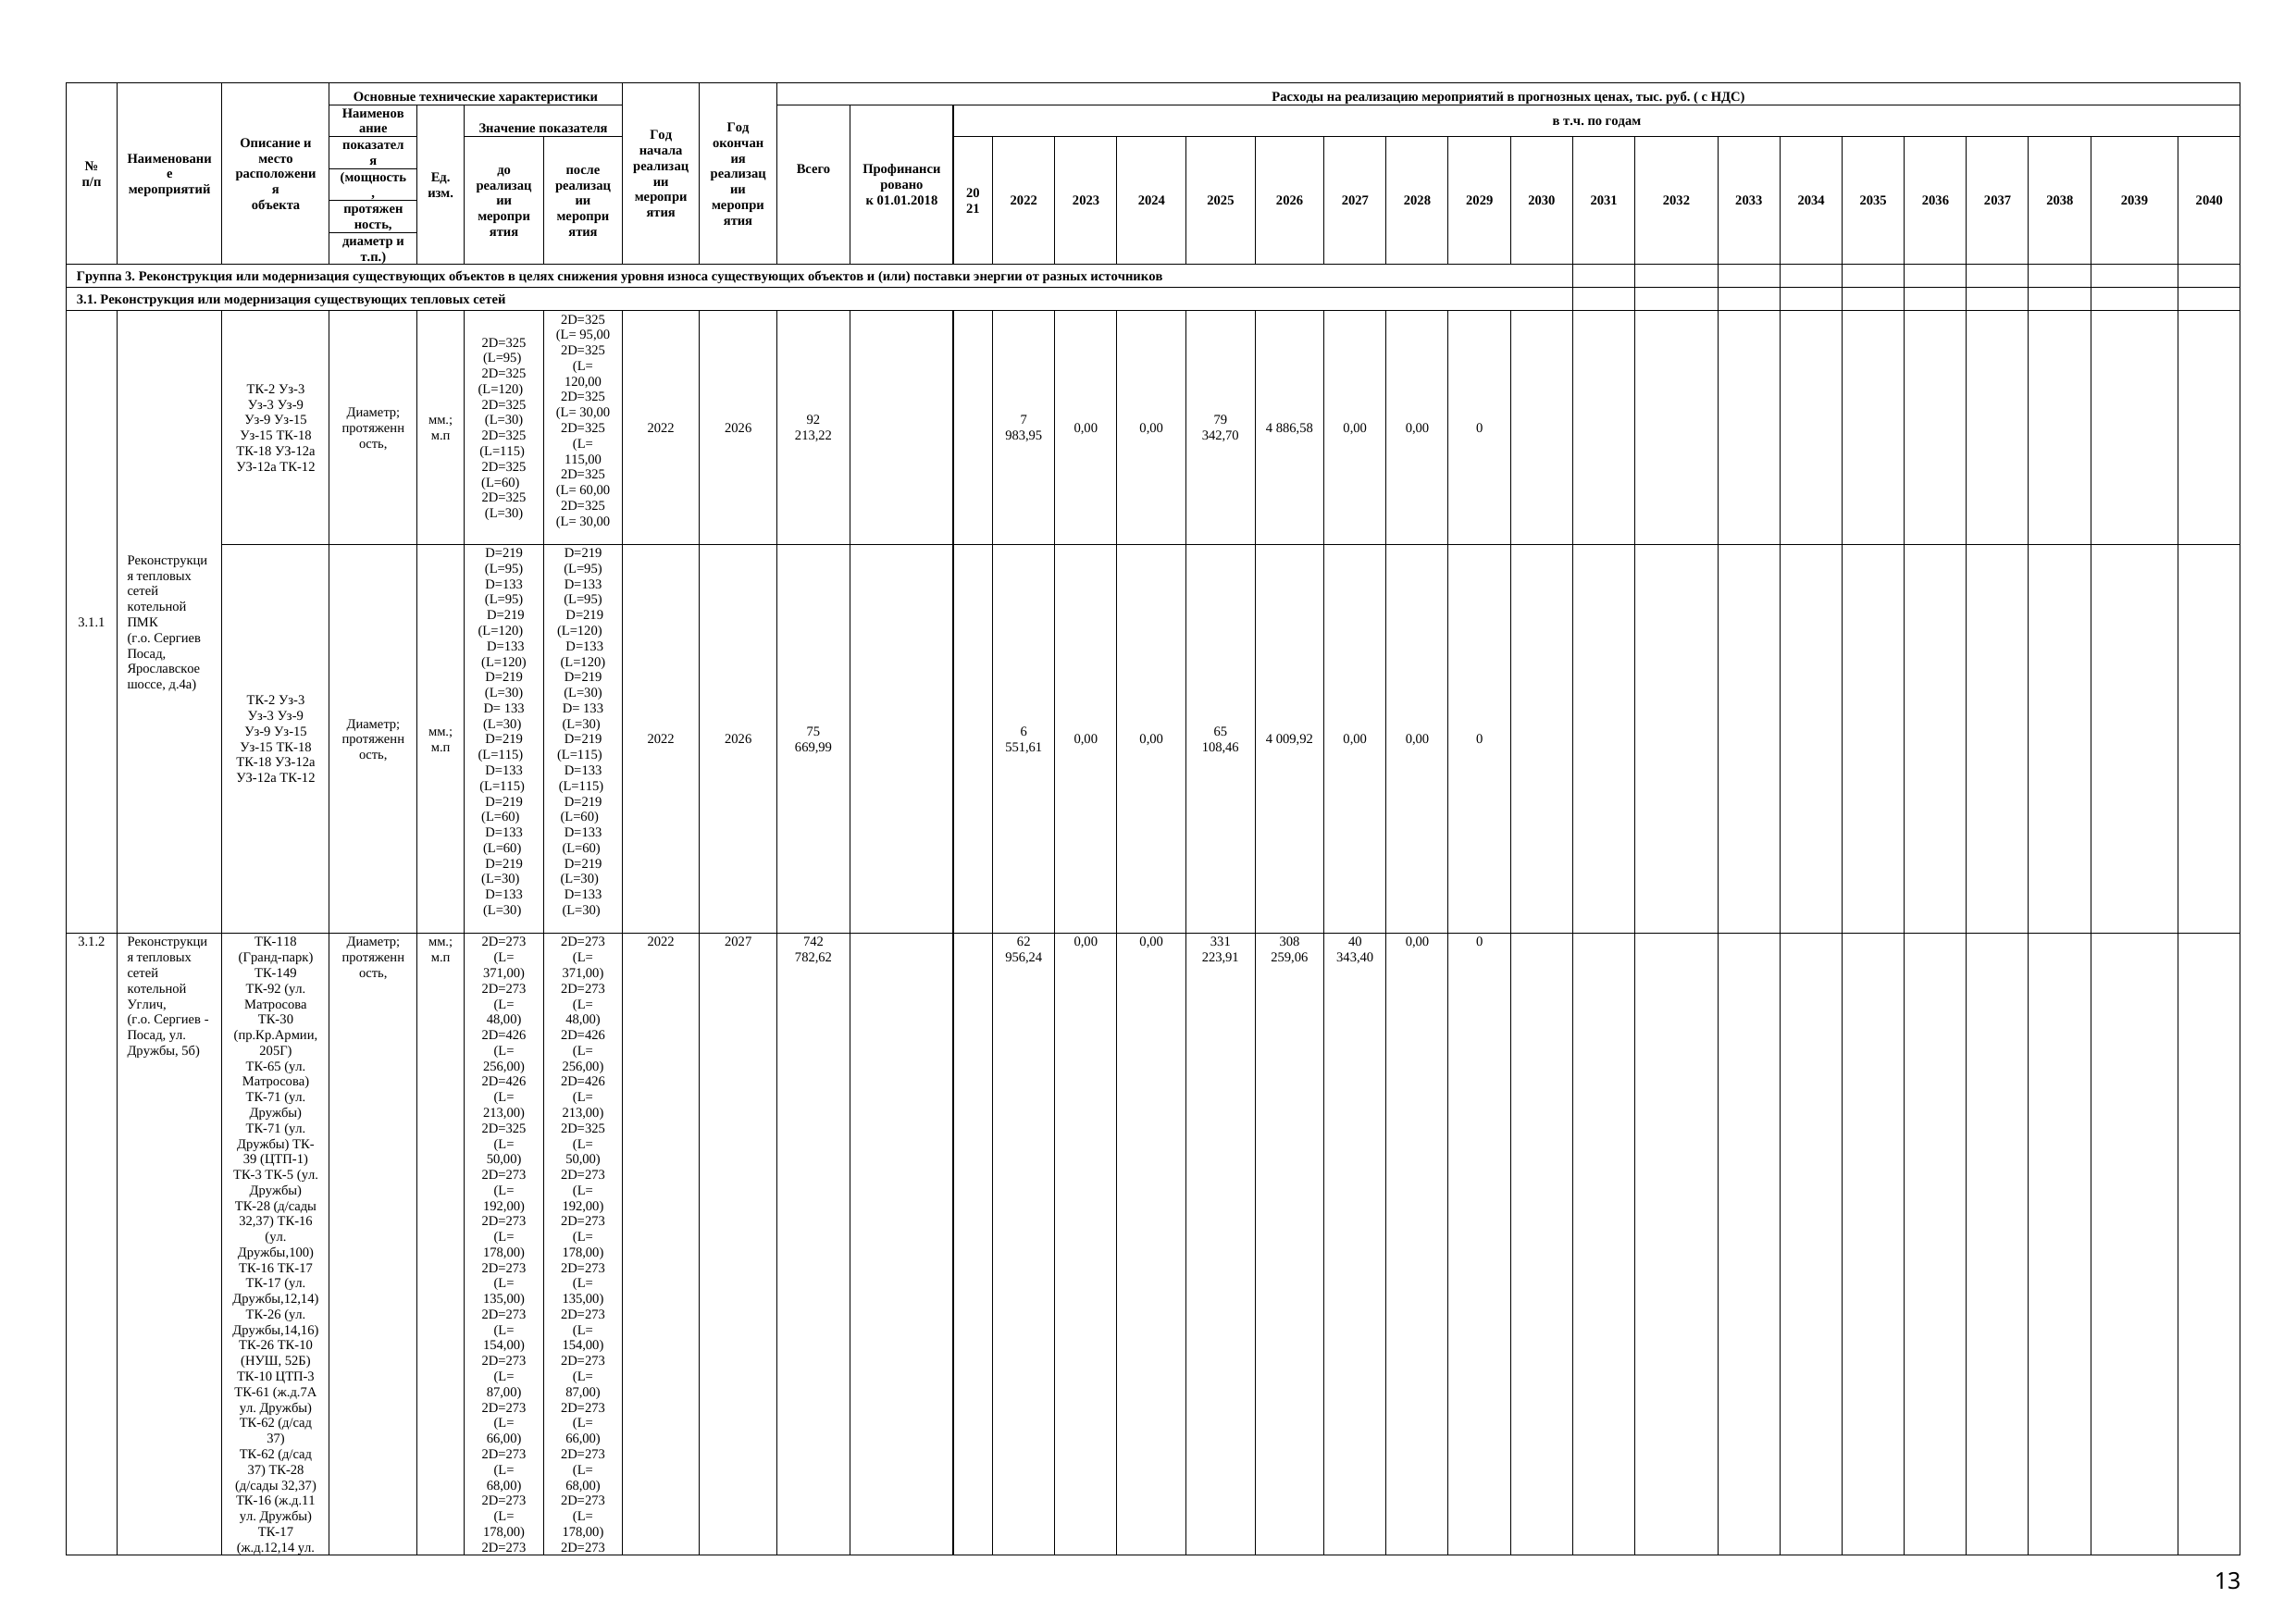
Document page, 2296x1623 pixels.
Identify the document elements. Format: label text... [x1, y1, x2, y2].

table_cell 0,00 [1324, 311, 1385, 544]
table_cell [1905, 545, 1966, 933]
table_cell [1635, 265, 1718, 287]
table_cell [2029, 311, 2091, 544]
table_cell [1511, 934, 1572, 1555]
table_cell 6 551,61 [993, 545, 1054, 933]
table_cell 79 342,70 [1186, 311, 1255, 544]
table_cell Диаметр; протяженность, [329, 545, 416, 933]
table_cell [1573, 265, 1634, 287]
table_cell [1573, 311, 1634, 544]
table_cell [954, 545, 992, 933]
table_cell [1719, 288, 1780, 310]
table_cell Ед. изм. [417, 105, 464, 264]
table_cell [1635, 311, 1718, 544]
table_cell 0 [1448, 545, 1510, 933]
table_cell [954, 934, 992, 1555]
table_cell Профинансировано к 01.01.2018 [850, 105, 952, 264]
table_cell Наименование [329, 105, 416, 136]
table_cell [1843, 288, 1904, 310]
table_cell 742 782,62 [777, 934, 850, 1555]
table_cell 2027 [1324, 137, 1385, 264]
table_cell 0,00 [1117, 311, 1185, 544]
table_cell 2022 [623, 311, 699, 544]
table_cell [1967, 265, 2028, 287]
table_header Год окончания реализации мероприятия [700, 83, 776, 264]
table_cell [2029, 934, 2091, 1555]
table_cell 75 669,99 [777, 545, 850, 933]
table_cell Группа 3. Реконструкция или модернизация существующих объектов в целях снижения уровня износа существующих объектов и (или) поставки энергии от разных источников [67, 265, 1572, 287]
table_cell [1573, 288, 1634, 310]
table_cell 0,00 [1055, 311, 1116, 544]
table_cell 2026 [700, 311, 776, 544]
table_header № п/п [67, 83, 117, 264]
table_cell [1511, 311, 1572, 544]
table_cell 2022 [623, 934, 699, 1555]
table_cell 4 009,92 [1256, 545, 1323, 933]
table_cell [2178, 288, 2240, 310]
table_cell 2022 [993, 137, 1054, 264]
table_cell после реализации мероприятия [544, 137, 622, 264]
table_cell диаметр и т.п.) [329, 233, 416, 264]
table_cell [2091, 934, 2178, 1555]
table_cell 2025 [1186, 137, 1255, 264]
table_cell 2026 [1256, 137, 1323, 264]
table_cell 2031 [1573, 137, 1634, 264]
table_cell 2036 [1905, 137, 1966, 264]
table_cell 3.1. Реконструкция или модернизация существующих тепловых сетей [67, 288, 1572, 310]
table_cell [1573, 545, 1634, 933]
table_cell 2026 [700, 545, 776, 933]
table_header Расходы на реализацию мероприятий в прогнозных ценах, тыс. руб. ( с НДС) [777, 83, 2240, 104]
table_header Описание и место расположения объекта [222, 83, 329, 264]
table_cell 0 [1448, 934, 1510, 1555]
table_cell Реконструкция тепловых сетей котельной ПМК (г.о. Сергиев Посад, Ярославское шоссе, д.4а) [118, 311, 221, 933]
table_cell [1573, 934, 1634, 1555]
table_cell 0 [1448, 311, 1510, 544]
table_cell [1781, 265, 1842, 287]
table_cell 3.1.1 [67, 311, 117, 933]
table_header Основные технические характеристики [329, 83, 622, 104]
table_cell 2040 [2178, 137, 2240, 264]
table_cell 308 259,06 [1256, 934, 1323, 1555]
table_cell [1781, 934, 1842, 1555]
table_cell мм.; м.п [417, 934, 464, 1555]
table_cell 92 213,22 [777, 311, 850, 544]
table_cell 0,00 [1055, 545, 1116, 933]
table_cell в т.ч. по годам [954, 105, 2240, 136]
table_cell 0,00 [1117, 934, 1185, 1555]
table_cell 2029 [1448, 137, 1510, 264]
table_cell мм.; м.п [417, 311, 464, 544]
table_cell 2024 [1117, 137, 1185, 264]
table_cell [1719, 545, 1780, 933]
table_cell 2030 [1511, 137, 1572, 264]
table_cell [1967, 934, 2028, 1555]
table_cell [1843, 265, 1904, 287]
table_cell [2178, 265, 2240, 287]
table_cell [1843, 545, 1904, 933]
table_cell 0,00 [1055, 934, 1116, 1555]
table_cell [2029, 265, 2091, 287]
table_cell 2035 [1843, 137, 1904, 264]
table_cell [1719, 934, 1780, 1555]
table_cell [1781, 311, 1842, 544]
table_cell 2D=325 (L= 95,00 2D=325 (L= 120,00 2D=325 (L= 30,00 2D=325 (L= 115,00 2D=325 (L= 60,00 2D=325 (L= 30,00 [544, 311, 622, 544]
table_cell [954, 311, 992, 544]
table_cell мм.; м.п [417, 545, 464, 933]
table_cell D=219 (L=95) D=133 (L=95) D=219 (L=120) D=133 (L=120) D=219 (L=30) D= 133 (L=30) D=219 (L=115) D=133 (L=115) D=219 (L=60) D=133 (L=60) D=219 (L=30) D=133 (L=30) [465, 545, 543, 933]
table_cell 2022 [623, 545, 699, 933]
table_cell 2028 [1386, 137, 1447, 264]
table_cell 2037 [1967, 137, 2028, 264]
table_cell показателя [329, 137, 416, 168]
table_cell [1905, 288, 1966, 310]
table_cell (мощность, [329, 169, 416, 200]
table_cell [1635, 545, 1718, 933]
table_cell [2178, 934, 2240, 1555]
table_cell протяженность, [329, 201, 416, 232]
table_cell [2091, 288, 2178, 310]
table_cell ТК-2 Уз-3 Уз-3 Уз-9 Уз-9 Уз-15 Уз-15 ТК-18 ТК-18 УЗ-12а УЗ-12а ТК-12 [222, 311, 329, 544]
table_cell 7 983,95 [993, 311, 1054, 544]
table_cell [1635, 288, 1718, 310]
table_cell [1781, 288, 1842, 310]
table_cell 0,00 [1386, 934, 1447, 1555]
table_cell 62 956,24 [993, 934, 1054, 1555]
table_cell 2033 [1719, 137, 1780, 264]
table_cell 331 223,91 [1186, 934, 1255, 1555]
table_cell 2023 [1055, 137, 1116, 264]
table_header Год начала реализации мероприятия [623, 83, 699, 264]
table_cell [2091, 265, 2178, 287]
table_cell 2D=325 (L=95) 2D=325 (L=120) 2D=325 (L=30) 2D=325 (L=115) 2D=325 (L=60) 2D=325 (L=30) [465, 311, 543, 544]
table_cell [2029, 545, 2091, 933]
table_cell [2029, 288, 2091, 310]
table_header Наименование мероприятий [118, 83, 221, 264]
table_cell Диаметр; протяженность, [329, 311, 416, 544]
table_cell 0,00 [1324, 545, 1385, 933]
table_cell [2178, 545, 2240, 933]
table_cell [1843, 934, 1904, 1555]
table_cell [1511, 545, 1572, 933]
table_cell 2032 [1635, 137, 1718, 264]
table_cell 40 343,40 [1324, 934, 1385, 1555]
table_cell D=219 (L=95) D=133 (L=95) D=219 (L=120) D=133 (L=120) D=219 (L=30) D= 133 (L=30) D=219 (L=115) D=133 (L=115) D=219 (L=60) D=133 (L=60) D=219 (L=30) D=133 (L=30) [544, 545, 622, 933]
table_cell [1967, 545, 2028, 933]
table_cell 2027 [700, 934, 776, 1555]
table_cell Всего [777, 105, 850, 264]
table_cell [1635, 934, 1718, 1555]
table_cell [1967, 311, 2028, 544]
table_cell [850, 545, 952, 933]
table_cell [2091, 311, 2178, 544]
table_cell Значение показателя [465, 105, 622, 136]
table_cell 0,00 [1117, 545, 1185, 933]
table_cell Реконструкция тепловых сетей котельной Углич, (г.о. Сергиев -Посад, ул. Дружбы, 5б) [118, 934, 221, 1555]
table_cell [1781, 545, 1842, 933]
table_cell 65 108,46 [1186, 545, 1255, 933]
table_cell [1843, 311, 1904, 544]
table_cell Диаметр; протяженность, [329, 934, 416, 1555]
table_cell 3.1.2 [67, 934, 117, 1555]
table_cell ТК-2 Уз-3 Уз-3 Уз-9 Уз-9 Уз-15 Уз-15 ТК-18 ТК-18 УЗ-12а УЗ-12а ТК-12 [222, 545, 329, 933]
table_cell 0,00 [1386, 545, 1447, 933]
table_cell 2038 [2029, 137, 2091, 264]
table_cell [1905, 311, 1966, 544]
table_cell [1719, 311, 1780, 544]
table_cell 0,00 [1386, 311, 1447, 544]
table_cell [1905, 265, 1966, 287]
table_cell [2178, 311, 2240, 544]
table_cell 2039 [2091, 137, 2178, 264]
table_cell [1967, 288, 2028, 310]
table_cell [850, 311, 952, 544]
table_cell до реализации мероприятия [465, 137, 543, 264]
table_cell 2034 [1781, 137, 1842, 264]
table_cell [850, 934, 952, 1555]
table_cell [1905, 934, 1966, 1555]
table_cell [1719, 265, 1780, 287]
table_cell 2021 [954, 137, 992, 264]
table_cell [2091, 545, 2178, 933]
table_cell 4 886,58 [1256, 311, 1323, 544]
